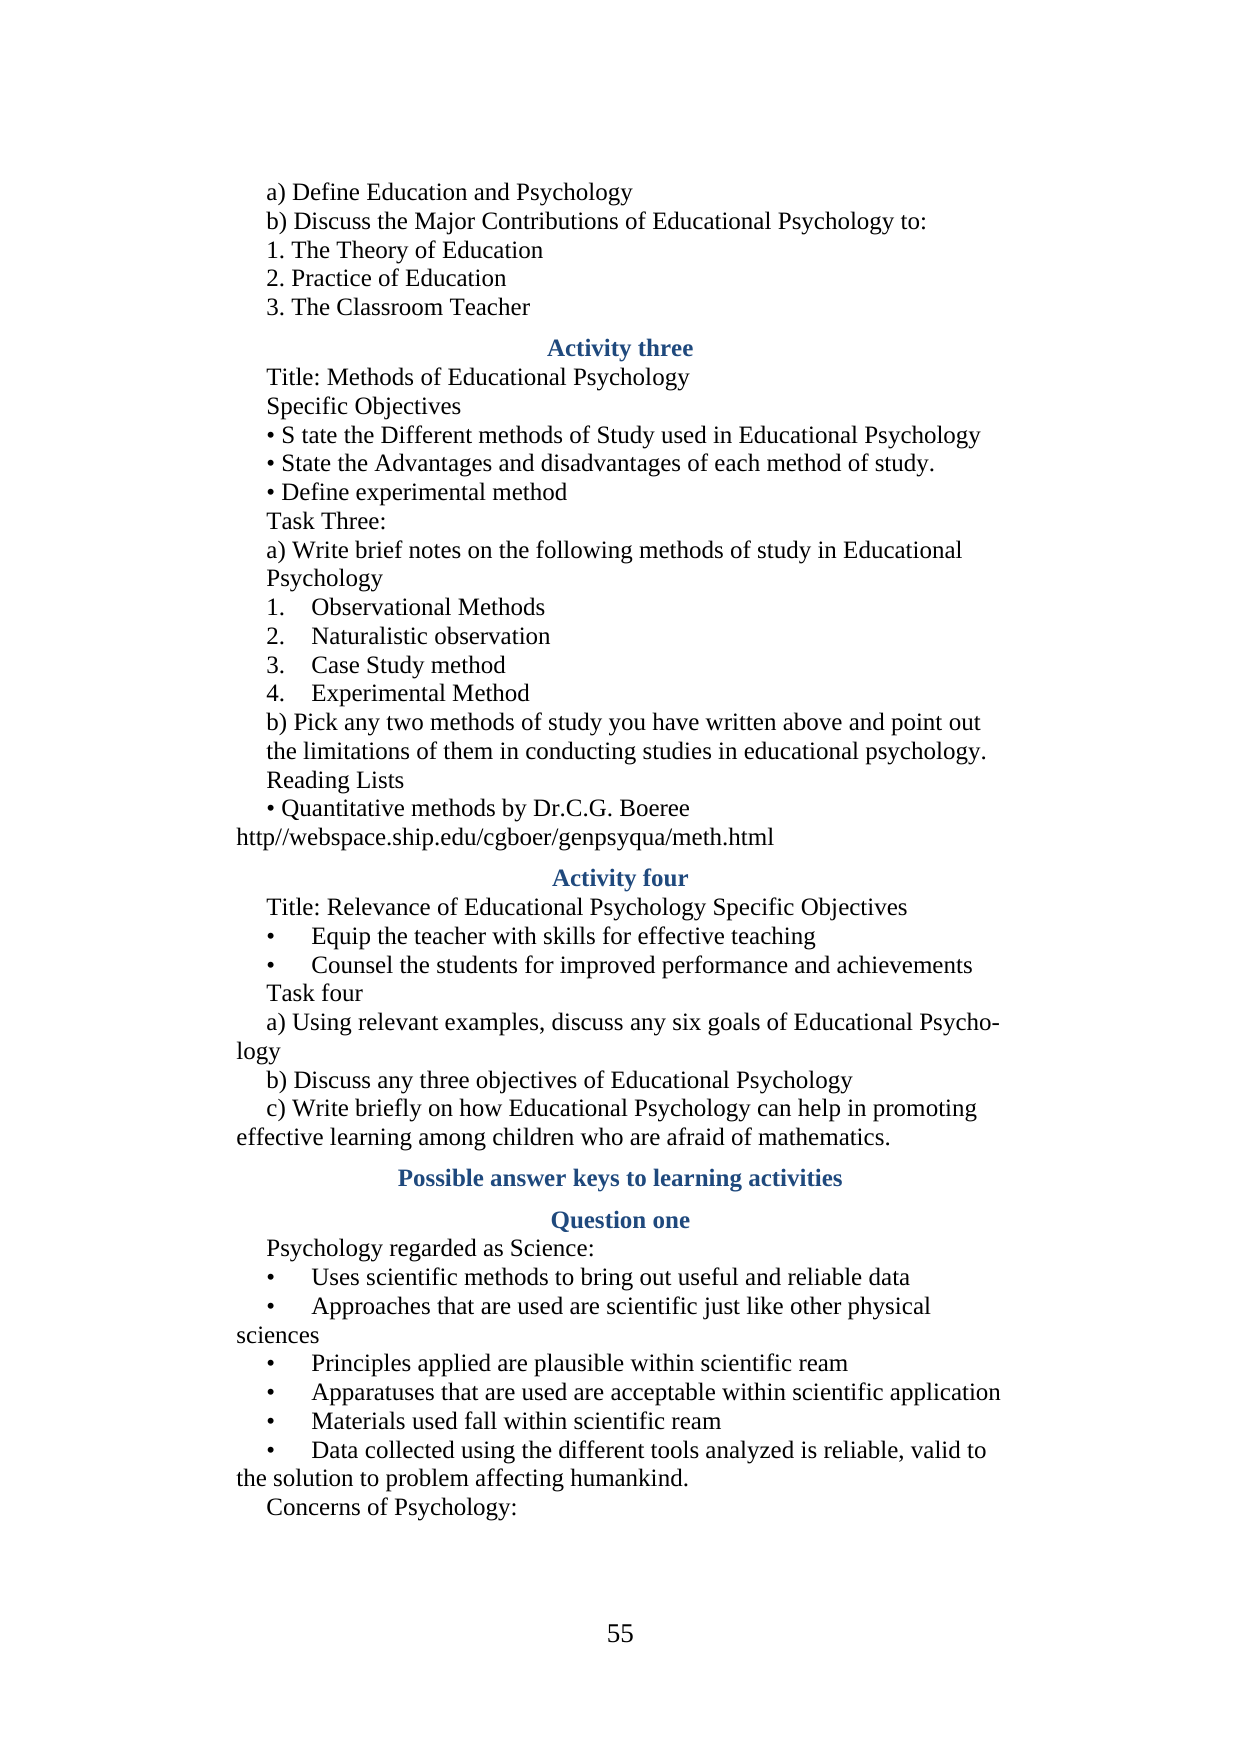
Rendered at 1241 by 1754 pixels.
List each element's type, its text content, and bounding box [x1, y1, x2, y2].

subtitle Activity four [236, 863, 1004, 892]
text • Principles applied are plausible within scientific ream [236, 1348, 1004, 1377]
text b) Discuss the Major Contributions of Educational Psychology to: [236, 206, 1004, 235]
text Psychology [236, 563, 1004, 592]
text Task four [236, 978, 1004, 1007]
text • Equip the teacher with skills for effective teaching [236, 921, 1004, 950]
text Title: Methods of Educational Psychology [236, 362, 1004, 391]
text 4. Experimental Method [236, 678, 1004, 707]
text 3. Case Study method [236, 650, 1004, 678]
text • Data collected using the different tools analyzed is reliable, valid to the solution to problem affecting humankind. [236, 1435, 1004, 1492]
text a) Using relevant examples, discuss any six goals of Educational Psycho- logy [236, 1007, 1004, 1065]
text • State the Advantages and disadvantages of each method of study. [236, 448, 1004, 477]
text 3. The Classroom Teacher [236, 292, 1004, 321]
text b) Pick any two methods of study you have written above and point out [236, 707, 1004, 736]
text a) Define Education and Psychology [236, 177, 1004, 206]
text Psychology regarded as Science: [236, 1233, 1004, 1262]
subtitle Activity three [236, 333, 1004, 362]
text b) Discuss any three objectives of Educational Psychology [236, 1065, 1004, 1093]
text • S tate the Different methods of Study used in Educational Psychology [236, 420, 1004, 448]
text c) Write briefly on how Educational Psychology can help in promoting effective learning among children who are afraid of mathematics. [236, 1093, 1004, 1151]
text • Quantitative methods by Dr.C.G. Boeree http//webspace.ship.edu/cgboer/genpsyqua/meth.html [236, 793, 1004, 851]
text Title: Relevance of Educational Psychology Specific Objectives [236, 892, 1004, 921]
text the limitations of them in conducting studies in educational psychology. [236, 736, 1004, 765]
text • Counsel the students for improved performance and achievements [236, 950, 1004, 978]
text • Uses scientific methods to bring out useful and reliable data [236, 1262, 1004, 1291]
text • Materials used fall within scientific ream [236, 1406, 1004, 1435]
text Concerns of Psychology: [236, 1492, 1004, 1521]
text • Apparatuses that are used are acceptable within scientific application [236, 1377, 1004, 1406]
text 1. The Theory of Education [236, 235, 1004, 263]
text 2. Practice of Education [236, 263, 1004, 292]
text 2. Naturalistic observation [236, 621, 1004, 650]
text a) Write brief notes on the following methods of study in Educational [236, 535, 1004, 563]
text Reading Lists [236, 765, 1004, 793]
subtitle Question one [236, 1205, 1004, 1233]
text 1. Observational Methods [236, 592, 1004, 621]
subtitle Possible answer keys to learning activities [236, 1163, 1004, 1192]
text • Define experimental method [236, 477, 1004, 506]
text • Approaches that are used are scientific just like other physical sciences [236, 1291, 1004, 1348]
text Task Three: [236, 506, 1004, 535]
text Specific Objectives [236, 391, 1004, 420]
